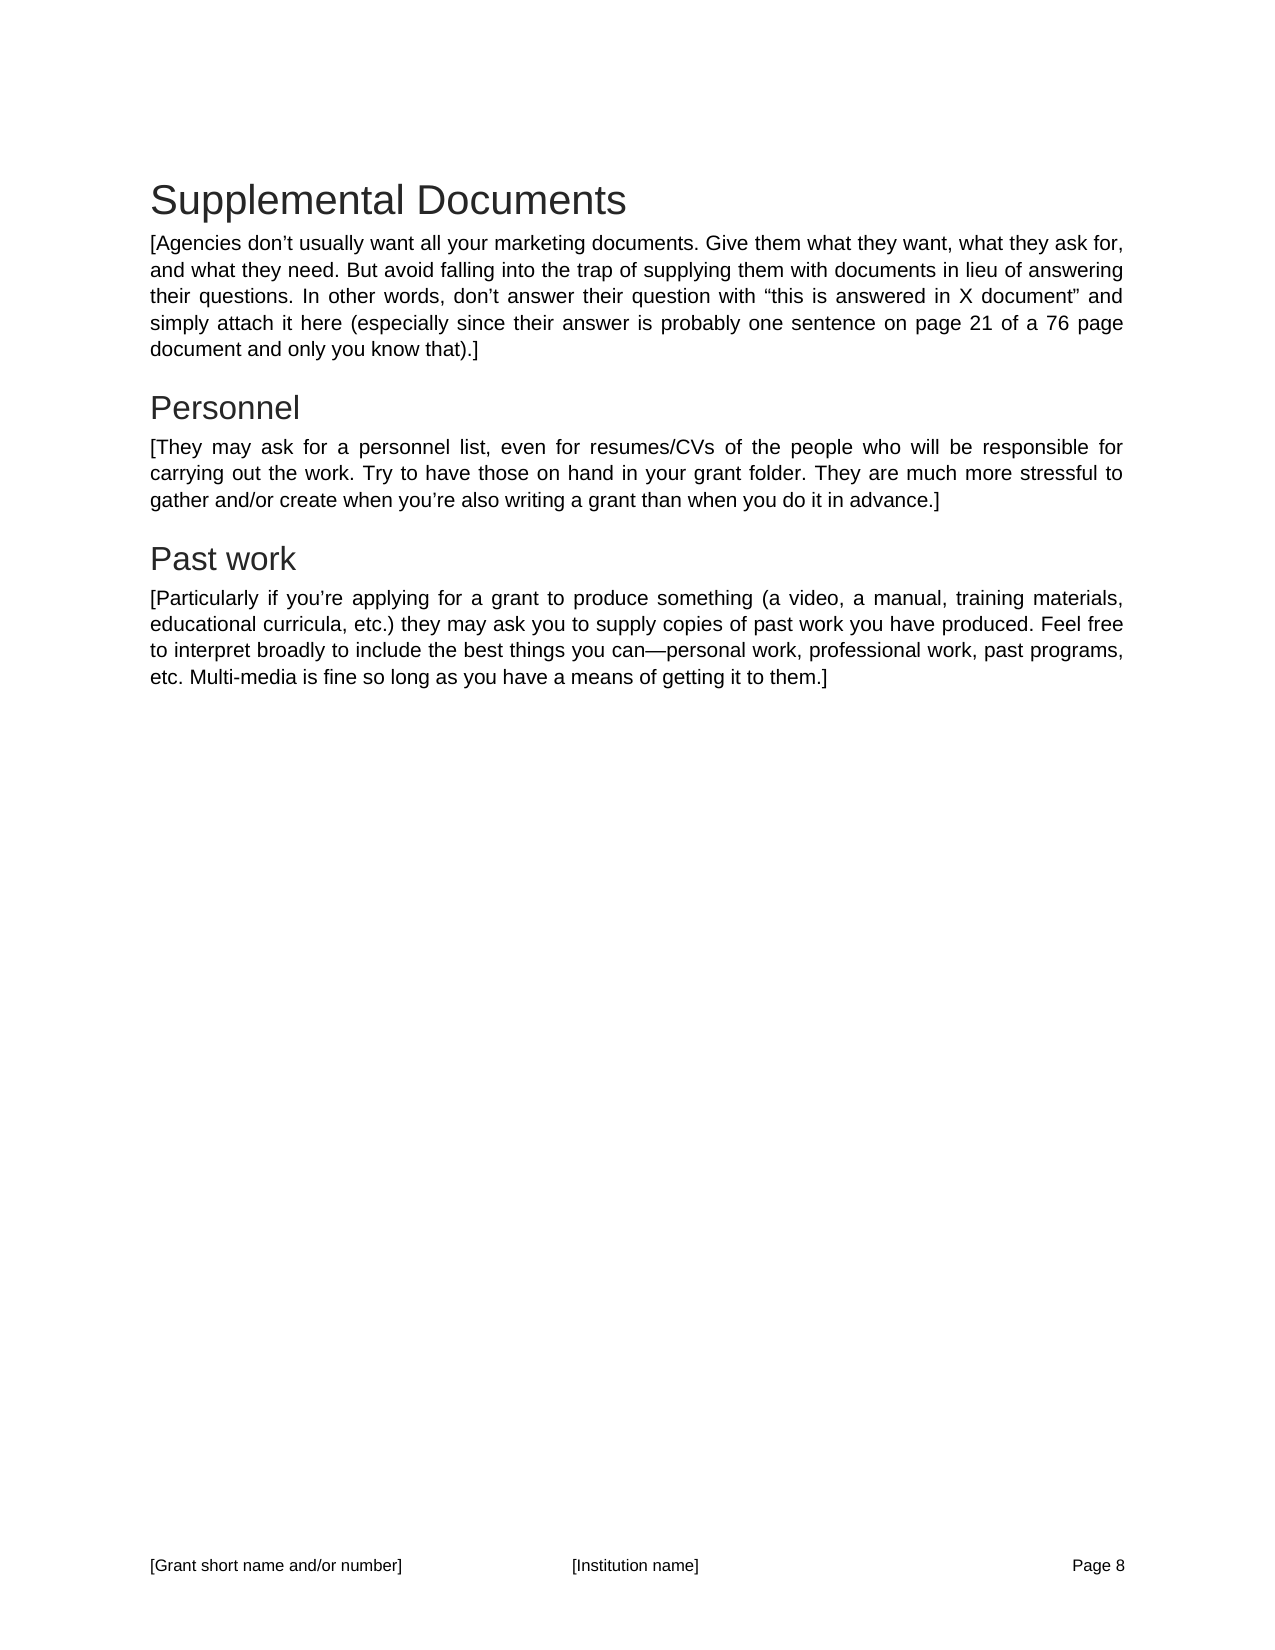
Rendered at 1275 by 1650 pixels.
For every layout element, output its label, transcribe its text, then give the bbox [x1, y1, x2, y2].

subtitle Past work [150, 539, 1125, 577]
text [Agencies don’t usually want all your marketing documents. Give them what they want, what they ask for, and what they need. But avoid falling into the trap of supplying them with documents in lieu of answering their questions. In other words, don’t answer their question with “this is answered in X document” and simply attach it here (especially since their answer is probably one sentence on page 21 of a 76 page document and only you know that).] [150, 231, 1125, 361]
text [Particularly if you’re applying for a grant to produce something (a video, a manual, training materials, educational curricula, etc.) they may ask you to supply copies of past work you have produced. Feel free to interpret broadly to include the best things you can—personal work, professional work, past programs, etc. Multi-media is fine so long as you have a means of getting it to them.] [150, 586, 1125, 689]
text [They may ask for a personnel list, even for resumes/CVs of the people who will be responsible for carrying out the work. Try to have those on hand in your grant folder. They are much more stressful to gather and/or create when you’re also writing a grant than when you do it in advance.] [150, 435, 1125, 511]
subtitle Supplemental Documents [150, 175, 1125, 223]
subtitle Personnel [150, 388, 1125, 426]
